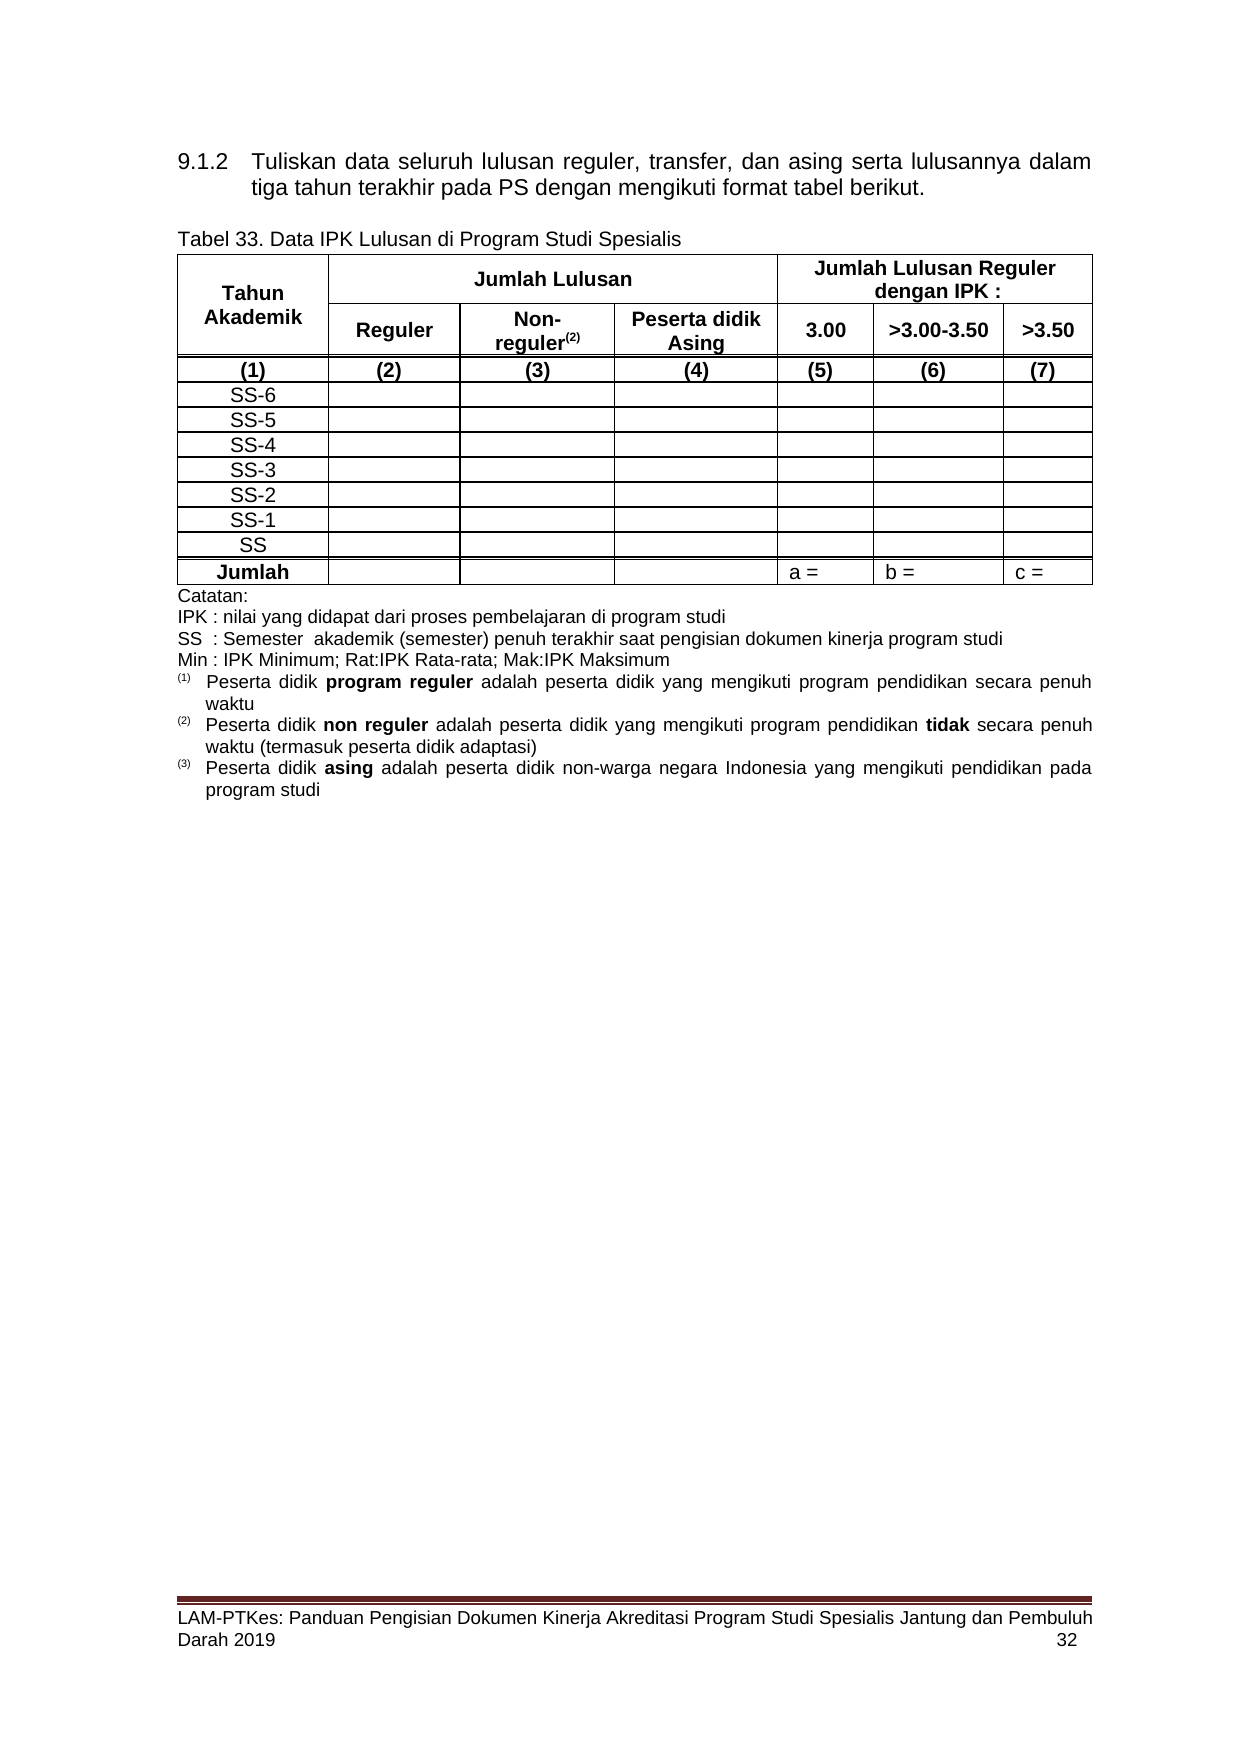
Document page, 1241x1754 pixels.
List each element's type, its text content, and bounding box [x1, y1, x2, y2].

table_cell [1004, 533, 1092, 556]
text Catatan: [177, 585, 1092, 606]
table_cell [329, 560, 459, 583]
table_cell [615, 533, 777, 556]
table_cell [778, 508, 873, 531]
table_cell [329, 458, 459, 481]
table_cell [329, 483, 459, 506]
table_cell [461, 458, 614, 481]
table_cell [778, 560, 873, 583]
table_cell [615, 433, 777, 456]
text (2) Peserta didik non reguler adalah peserta didik yang mengikuti program pendidikan tidak secara penuh waktu (termasuk peserta didik adaptasi) [177, 714, 1092, 757]
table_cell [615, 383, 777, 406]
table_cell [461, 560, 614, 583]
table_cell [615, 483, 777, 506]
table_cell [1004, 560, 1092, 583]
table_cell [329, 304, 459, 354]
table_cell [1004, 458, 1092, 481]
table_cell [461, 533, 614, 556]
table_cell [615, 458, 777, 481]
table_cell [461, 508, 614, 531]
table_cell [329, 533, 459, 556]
text 9.1.2 Tuliskan data seluruh lulusan reguler, transfer, dan asing serta lulusannya dalam tiga tahun terakhir pada PS dengan mengikuti format tabel berikut. [177, 148, 1092, 200]
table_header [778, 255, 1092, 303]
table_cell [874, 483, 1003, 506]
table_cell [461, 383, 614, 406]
text Tabel 33. Data IPK Lulusan di Program Studi Spesialis [177, 227, 1092, 251]
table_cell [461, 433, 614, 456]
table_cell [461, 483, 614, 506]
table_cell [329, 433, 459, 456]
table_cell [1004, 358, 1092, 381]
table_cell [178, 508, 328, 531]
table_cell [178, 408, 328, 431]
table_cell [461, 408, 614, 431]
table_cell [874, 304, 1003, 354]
text Min : IPK Minimum; Rat:IPK Rata-rata; Mak:IPK Maksimum [177, 649, 1092, 671]
text (3) Peserta didik asing adalah peserta didik non-warga negara Indonesia yang mengikuti pendidikan pada program studi [177, 757, 1092, 800]
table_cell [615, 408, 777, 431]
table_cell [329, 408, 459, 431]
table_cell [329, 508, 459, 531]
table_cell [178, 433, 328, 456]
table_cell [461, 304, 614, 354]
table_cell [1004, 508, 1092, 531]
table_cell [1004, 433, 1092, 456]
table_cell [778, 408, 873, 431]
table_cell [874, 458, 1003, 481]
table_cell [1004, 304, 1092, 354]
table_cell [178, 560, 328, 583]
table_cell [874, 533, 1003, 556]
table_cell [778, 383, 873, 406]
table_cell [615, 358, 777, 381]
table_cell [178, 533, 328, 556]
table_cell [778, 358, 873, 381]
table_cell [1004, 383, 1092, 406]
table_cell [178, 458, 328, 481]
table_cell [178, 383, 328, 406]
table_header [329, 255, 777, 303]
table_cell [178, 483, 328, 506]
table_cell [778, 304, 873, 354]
text IPK : nilai yang didapat dari proses pembelajaran di program studi [177, 606, 1092, 628]
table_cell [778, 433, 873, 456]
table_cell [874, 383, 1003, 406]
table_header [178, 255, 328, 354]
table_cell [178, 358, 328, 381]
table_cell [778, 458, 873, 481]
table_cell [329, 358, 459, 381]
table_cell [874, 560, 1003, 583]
text SS : Semester akademik (semester) penuh terakhir saat pengisian dokumen kinerja program studi [177, 628, 1092, 649]
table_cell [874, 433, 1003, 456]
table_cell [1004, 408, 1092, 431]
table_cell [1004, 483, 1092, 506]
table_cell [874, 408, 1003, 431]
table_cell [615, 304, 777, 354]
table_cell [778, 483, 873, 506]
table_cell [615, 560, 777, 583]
text (1) Peserta didik program reguler adalah peserta didik yang mengikuti program pendidikan secara penuh waktu [177, 671, 1092, 714]
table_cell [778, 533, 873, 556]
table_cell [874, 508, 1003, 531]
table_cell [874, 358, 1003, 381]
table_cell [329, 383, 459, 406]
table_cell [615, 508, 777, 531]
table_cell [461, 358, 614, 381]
